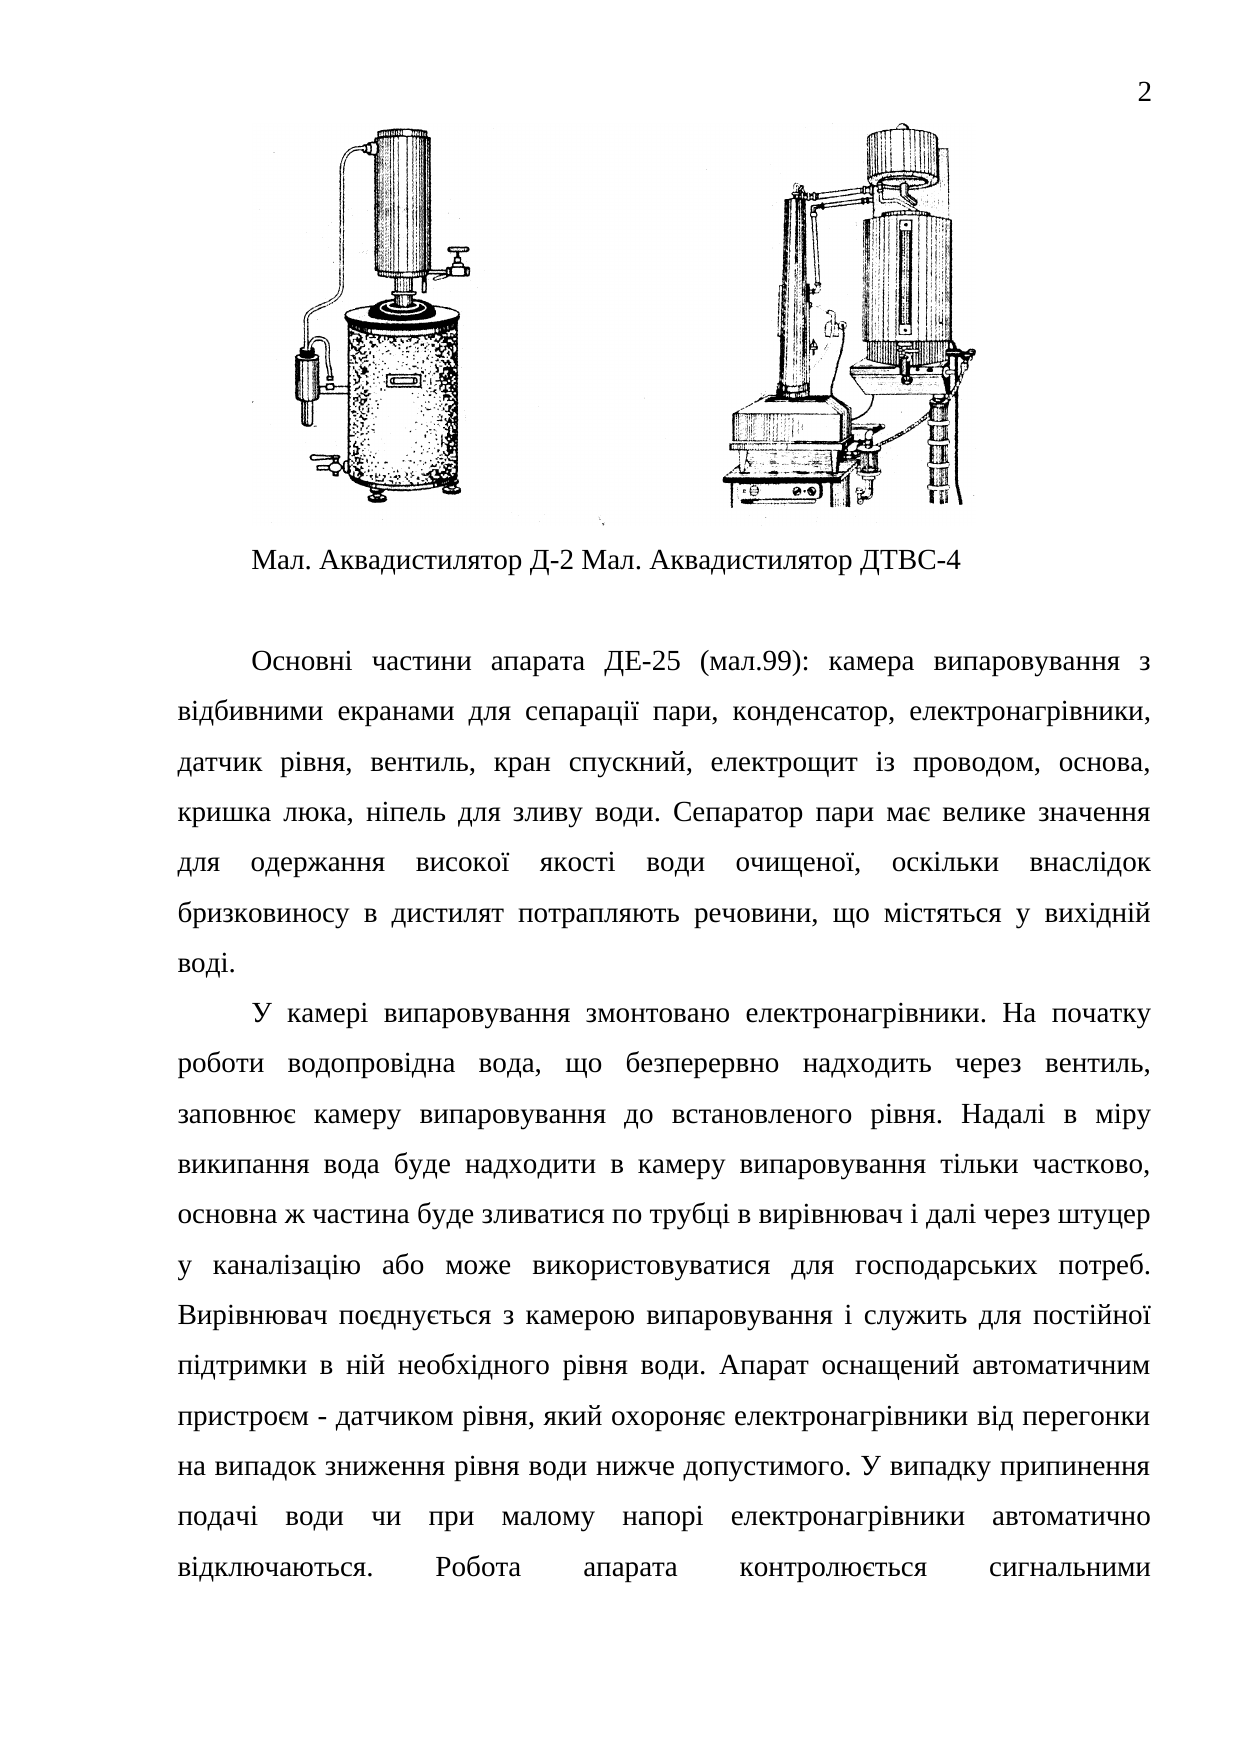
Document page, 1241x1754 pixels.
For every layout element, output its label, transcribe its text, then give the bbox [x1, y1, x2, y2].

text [177, 995, 1152, 1582]
picture [252, 123, 976, 526]
text Основні частини апарата ДЕ-25 (мал.99): камера випаровування з відбивними екранами для сепарації пари, конденсатор, електронагрівники, датчик рівня, вентиль, кран спускний, електрощит із проводом, основа, кришка люка, ніпель для зливу води. Сепаратор пари має велике значення для одержання високої якості води очищеної, оскільки внаслідок бризковиносу в дистилят потрапляють речовини, що містяться у вихідній воді. [177, 643, 1152, 978]
text Мал. Аквадистилятор Д-2 Мал. Аквадистилятор ДТВС-4 [177, 542, 1152, 576]
